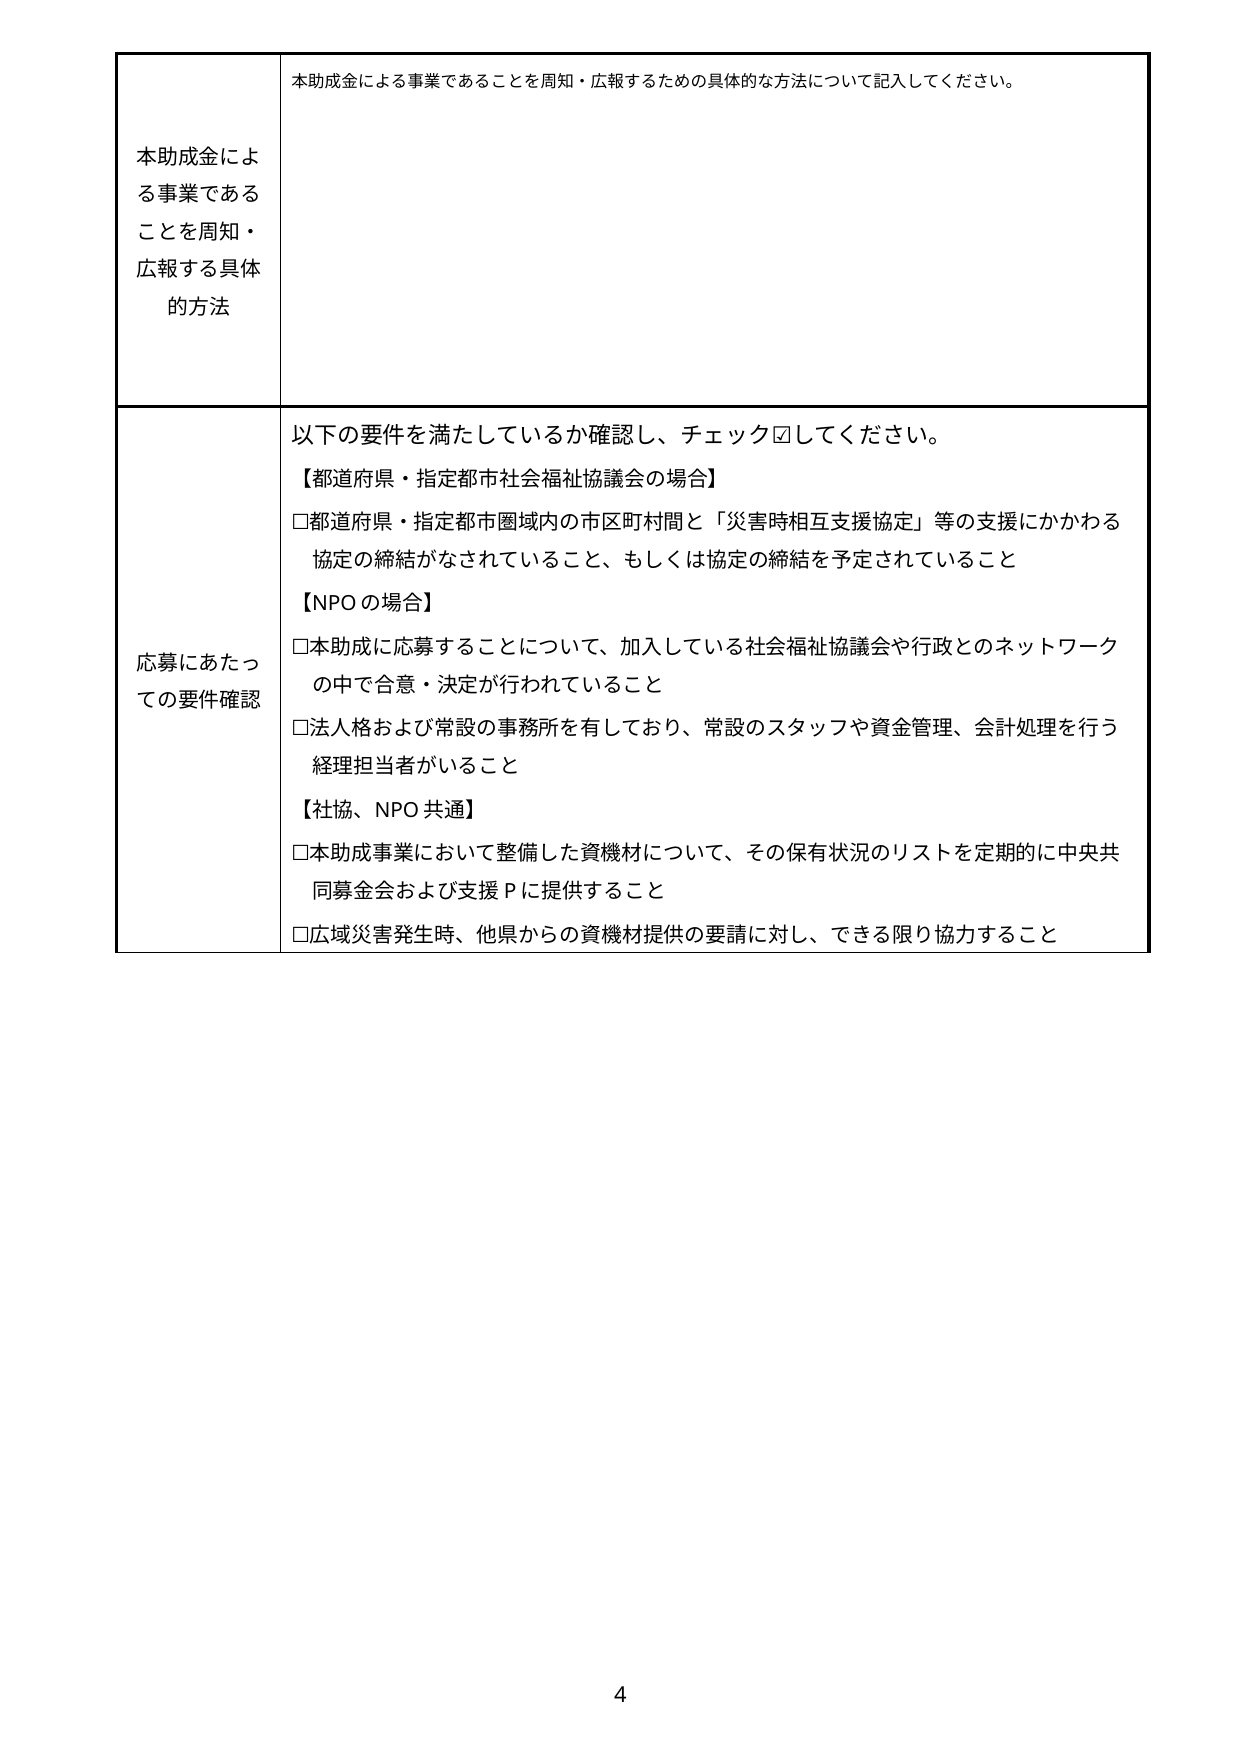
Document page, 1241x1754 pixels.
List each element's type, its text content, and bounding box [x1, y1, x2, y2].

table_cell 以下の要件を満たしているか確認し、チェックしてください。 【都道府県・指定都市社会福祉協議会の場合】 都道府県・指定都市圏域内の市区町村間と「災害時相互支援協定」等の支援にかかわる協定の締結がなされていること、もしくは協定の締結を予定されていること 【NPOの場合】 本助成に応募することについて、加入している社会福祉協議会や行政とのネットワークの中で合意・決定が行われていること 法人格および常設の事務所を有しており、常設のスタッフや資金管理、会計処理を行う経理担当者がいること 【社協、NPO共通】 本助成事業において整備した資機材について、その保有状況のリストを定期的に中央共同募金会および支援Pに提供すること 広域災害発生時、他県からの資機材提供の要請に対し、できる限り協力すること [281, 408, 1147, 952]
table_cell 本助成金による事業であることを周知・広報する具体的方法 [118, 55, 280, 405]
table_cell 応募にあたっての要件確認 [118, 408, 280, 952]
table_cell 本助成金による事業であることを周知・広報するための具体的な方法について記入してください。 [281, 55, 1147, 405]
